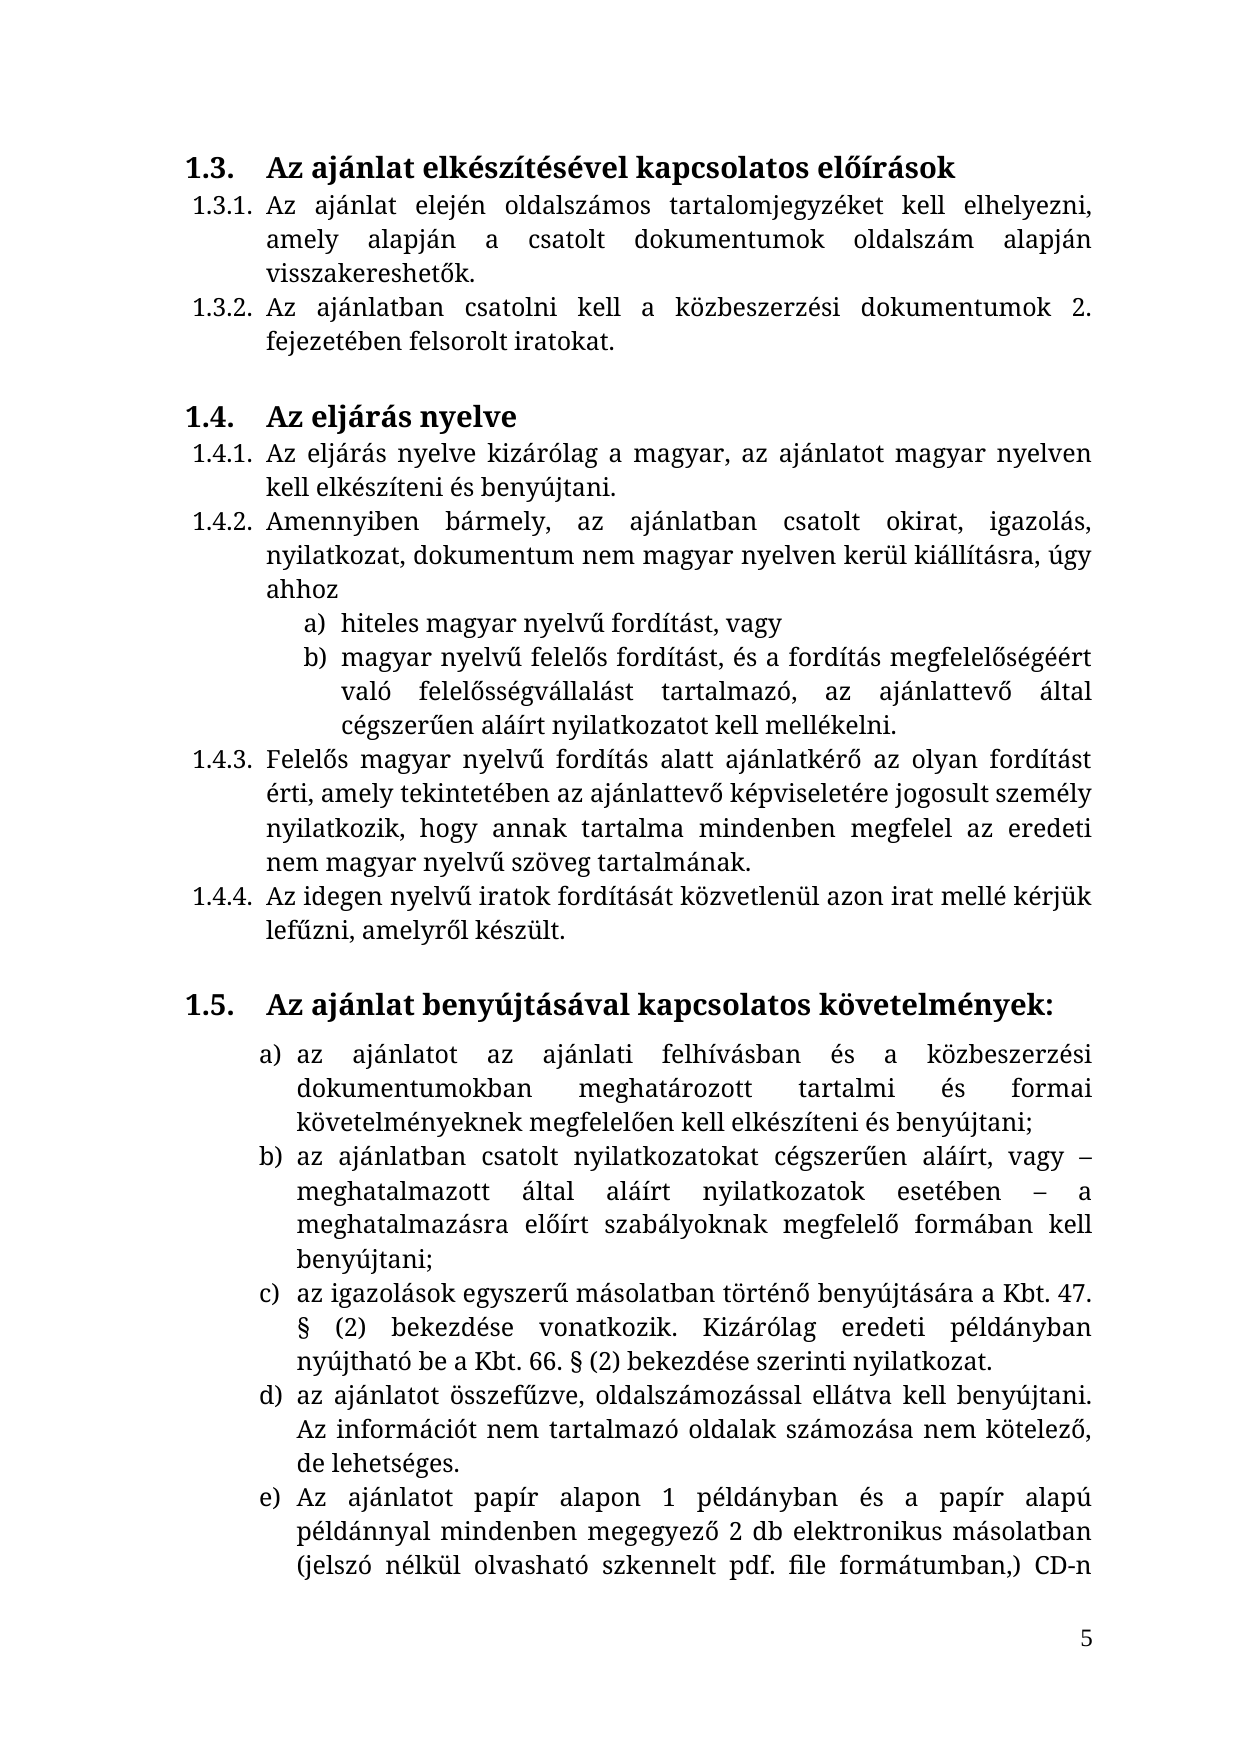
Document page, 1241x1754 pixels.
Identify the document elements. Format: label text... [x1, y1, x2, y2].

subtitle Az ajánlat elkészítésével kapcsolatos előírások [185, 148, 1093, 187]
list magyar nyelvű felelős fordítást, és a fordítás megfelelőségéért való felelősségvállalást tartalmazó, az ajánlattevő által cégszerűen aláírt nyilatkozatot kell mellékelni. [303, 640, 1093, 742]
list Az ajánlatban csatolni kell a közbeszerzési dokumentumok 2. fejezetében felsorolt iratokat. [192, 289, 1093, 358]
list Felelős magyar nyelvű fordítás alatt ajánlatkérő az olyan fordítást érti, amely tekintetében az ajánlattevő képviseletére jogosult személy nyilatkozik, hogy annak tartalma mindenben megfelel az eredeti nem magyar nyelvű szöveg tartalmának. [192, 742, 1093, 878]
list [259, 1480, 1093, 1582]
list hiteles magyar nyelvű fordítást, vagy [303, 606, 1093, 640]
list Az eljárás nyelve kizárólag a magyar, az ajánlatot magyar nyelven kell elkészíteni és benyújtani. [192, 436, 1093, 504]
list az ajánlatot az ajánlati felhívásban és a közbeszerzési dokumentumokban meghatározott tartalmi és formai követelményeknek megfelelően kell elkészíteni és benyújtani; [259, 1037, 1093, 1139]
list az ajánlatot összefűzve, oldalszámozással ellátva kell benyújtani. Az információt nem tartalmazó oldalak számozása nem kötelező, de lehetséges. [259, 1377, 1093, 1480]
list Az ajánlat elején oldalszámos tartalomjegyzéket kell elhelyezni, amely alapján a csatolt dokumentumok oldalszám alapján visszakereshetők. [192, 187, 1093, 289]
list Az idegen nyelvű iratok fordítását közvetlenül azon irat mellé kérjük lefűzni, amelyről készült. [192, 878, 1093, 946]
list az igazolások egyszerű másolatban történő benyújtására a Kbt. 47. § (2) bekezdése vonatkozik. Kizárólag eredeti példányban nyújtható be a Kbt. 66. § (2) bekezdése szerinti nyilatkozat. [259, 1275, 1093, 1377]
subtitle Az eljárás nyelve [185, 396, 1093, 436]
list Amennyiben bármely, az ajánlatban csatolt okirat, igazolás, nyilatkozat, dokumentum nem magyar nyelven kerül kiállításra, úgy ahhoz [192, 504, 1093, 606]
subtitle Az ajánlat benyújtásával kapcsolatos követelmények: [185, 985, 1093, 1024]
list az ajánlatban csatolt nyilatkozatokat cégszerűen aláírt, vagy – meghatalmazott által aláírt nyilatkozatok esetében – a meghatalmazásra előírt szabályoknak megfelelő formában kell benyújtani; [259, 1139, 1093, 1275]
